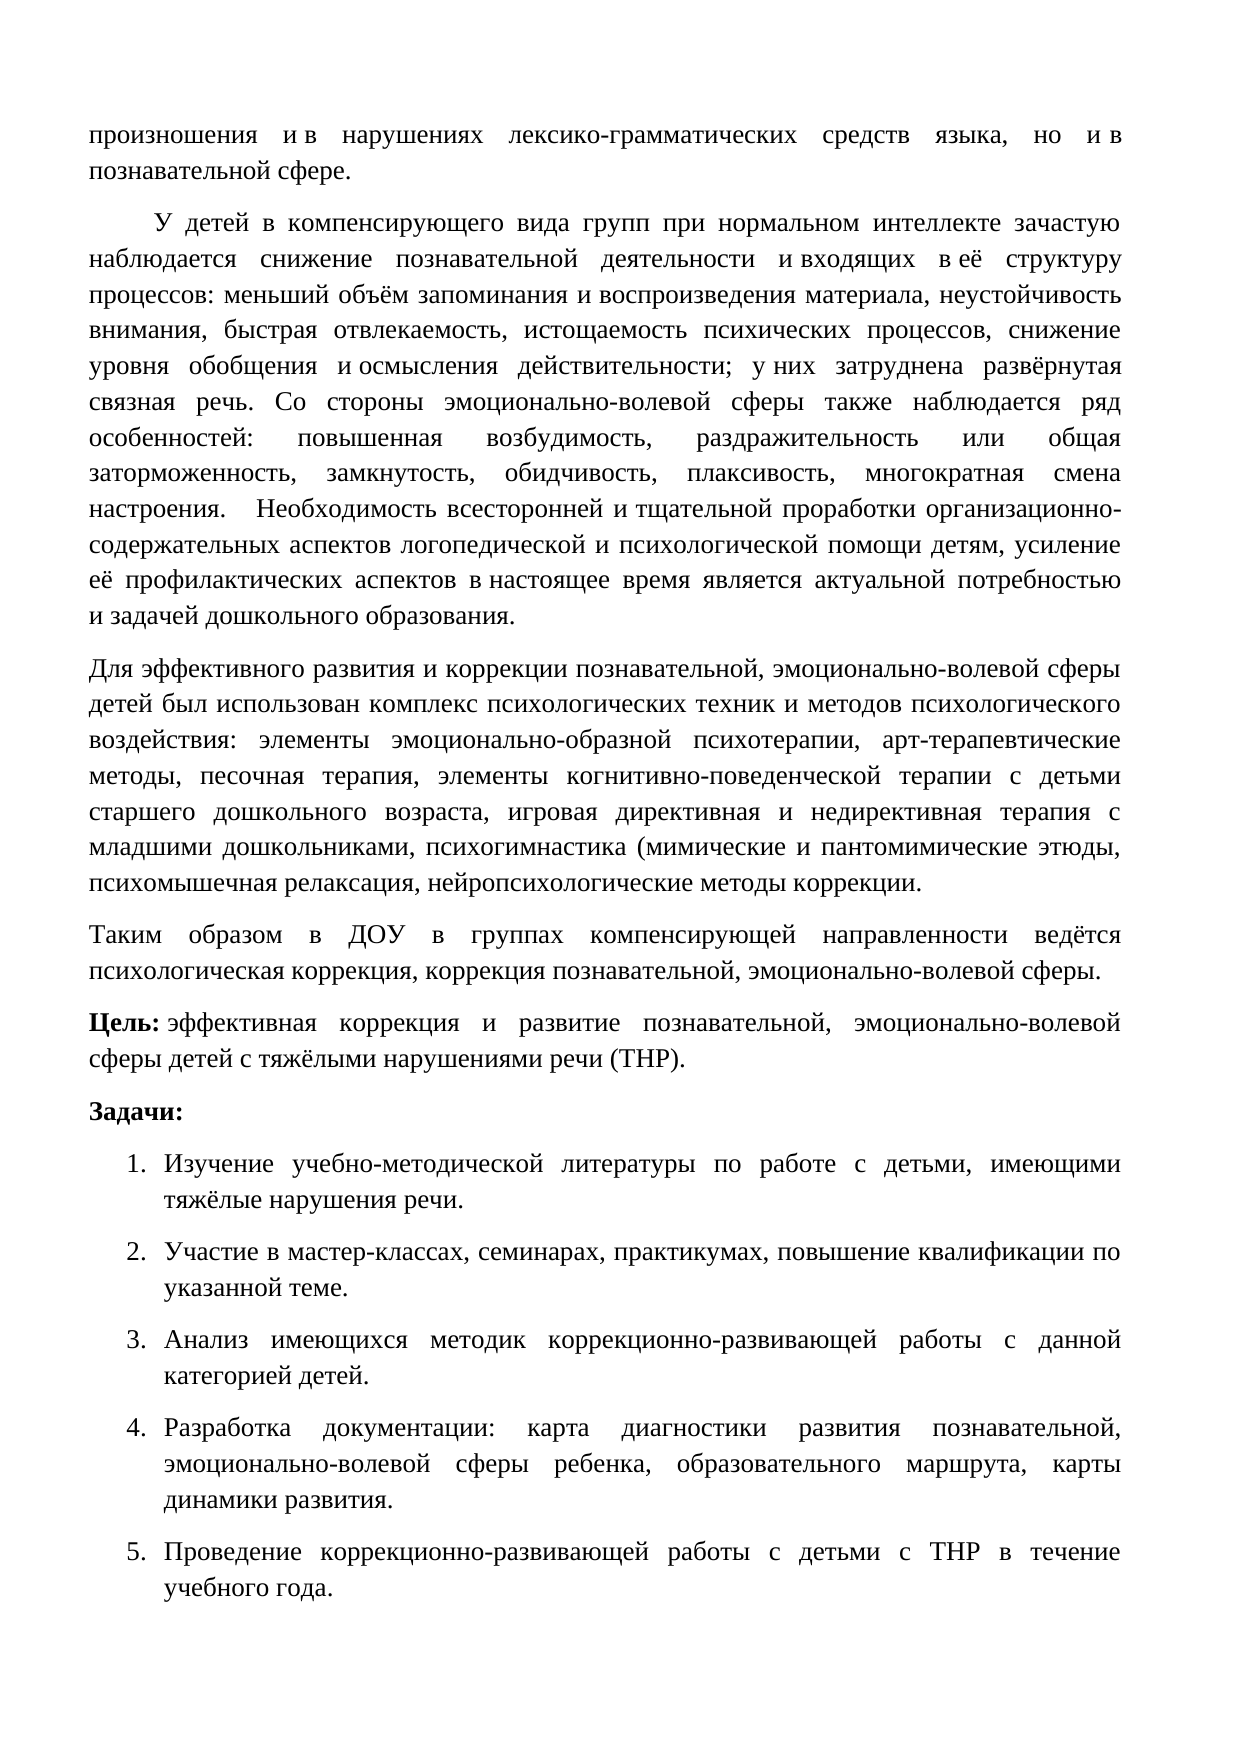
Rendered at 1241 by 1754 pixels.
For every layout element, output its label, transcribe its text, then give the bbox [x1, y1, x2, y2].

list Анализ имеющихся методик коррекционно-развивающей работы с данной категорией детей. [126, 1323, 1122, 1390]
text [89, 118, 1122, 185]
list Изучение учебно-методической литературы по работе с детьми, имеющими тяжёлые нарушения речи. [126, 1147, 1122, 1214]
text Для эффективного развития и коррекции познавательной, эмоционально-волевой сферы детей был использован комплекс психологических техник и методов психологического воздействия: элементы эмоционально-образной психотерапии, арт-терапевтические методы, песочная терапия, элементы когнитивно-поведенческой терапии с детьми старшего дошкольного возраста, игровая директивная и недирективная терапия с младшими дошкольниками, психогимнастика (мимические и пантомимические этюды, психомышечная релаксация, нейропсихологические методы коррекции. [89, 652, 1122, 897]
list Проведение коррекционно-развивающей работы с детьми с ТНР в течение учебного года. [126, 1535, 1122, 1602]
list Разработка документации: карта диагностики развития познавательной, эмоционально-волевой сферы ребенка, образовательного маршрута, карты динамики развития. [126, 1411, 1122, 1514]
text У детей в компенсирующего вида групп при нормальном интеллекте зачастую наблюдается снижение познавательной деятельности и входящих в её структуру процессов: меньший объём запоминания и воспроизведения материала, неустойчивость внимания, быстрая отвлекаемость, истощаемость психических процессов, снижение уровня обобщения и осмысления действительности; у них затруднена развёрнутая связная речь. Со стороны эмоционально-волевой сферы также наблюдается ряд особенностей: повышенная возбудимость, раздражительность или общая заторможенность, замкнутость, обидчивость, плаксивость, многократная смена настроения. Необходимость всесторонней и тщательной проработки организационно-содержательных аспектов логопедической и психологической помощи детям, усиление её профилактических аспектов в настоящее время является актуальной потребностью и задачей дошкольного образования. [89, 206, 1122, 630]
text Таким образом в ДОУ в группах компенсирующей направленности ведётся психологическая коррекция, коррекция познавательной, эмоционально-волевой сферы. [89, 918, 1122, 985]
text Задачи: [89, 1095, 1122, 1126]
text Цель: эффективная коррекция и развитие познавательной, эмоционально-волевой сферы детей с тяжёлыми нарушениями речи (ТНР). [89, 1007, 1122, 1073]
list Участие в мастер-классах, семинарах, практикумах, повышение квалификации по указанной теме. [126, 1235, 1122, 1302]
